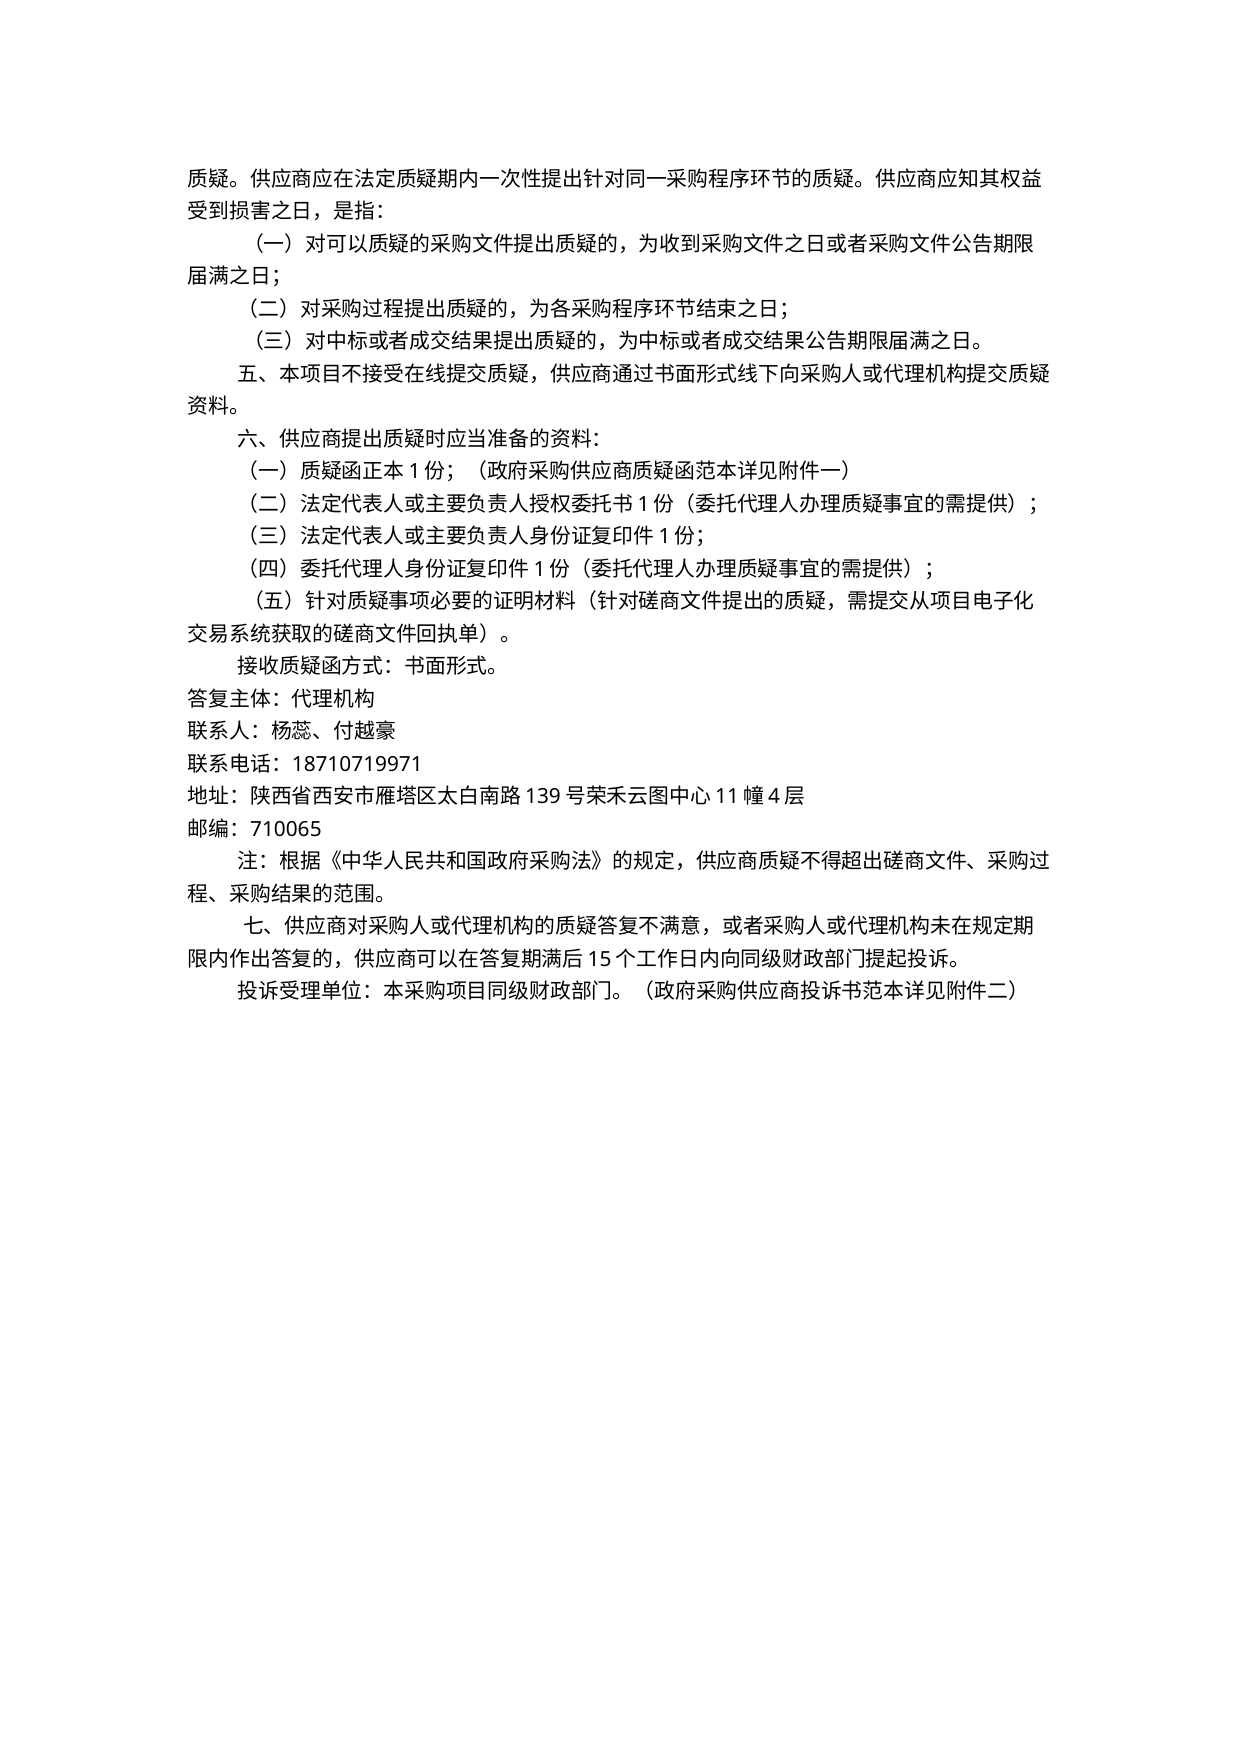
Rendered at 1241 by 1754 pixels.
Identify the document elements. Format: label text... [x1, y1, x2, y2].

text （一）质疑函正本1份；（政府采购供应商质疑函范本详见附件一） [187, 454, 1053, 487]
text 联系人：杨蕊、付越豪 [187, 714, 1053, 747]
text 地址：陕西省西安市雁塔区太白南路139号荣禾云图中心11幢4层 [187, 779, 1053, 812]
text 六、供应商提出质疑时应当准备的资料： [187, 422, 1053, 454]
text （二）对采购过程提出质疑的，为各采购程序环节结束之日； [187, 292, 1053, 324]
text 接收质疑函方式：书面形式。 [187, 649, 1053, 682]
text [187, 162, 1053, 227]
text （二）法定代表人或主要负责人授权委托书1份（委托代理人办理质疑事宜的需提供）； [187, 487, 1053, 519]
text （三）法定代表人或主要负责人身份证复印件1份； [187, 519, 1053, 552]
text 答复主体：代理机构 [187, 682, 1053, 714]
text （一）对可以质疑的采购文件提出质疑的，为收到采购文件之日或者采购文件公告期限届满之日； [187, 227, 1053, 292]
text （五）针对质疑事项必要的证明材料（针对磋商文件提出的质疑，需提交从项目电子化交易系统获取的磋商文件回执单）。 [187, 584, 1053, 649]
text 注：根据《中华人民共和国政府采购法》的规定，供应商质疑不得超出磋商文件、采购过程、采购结果的范围。 [187, 844, 1053, 909]
text 联系电话：18710719971 [187, 747, 1053, 779]
text （三）对中标或者成交结果提出质疑的，为中标或者成交结果公告期限届满之日。 [187, 324, 1053, 357]
text 邮编：710065 [187, 812, 1053, 844]
text 五、本项目不接受在线提交质疑，供应商通过书面形式线下向采购人或代理机构提交质疑资料。 [187, 357, 1053, 422]
text 七、供应商对采购人或代理机构的质疑答复不满意，或者采购人或代理机构未在规定期限内作出答复的，供应商可以在答复期满后15个工作日内向同级财政部门提起投诉。 [187, 909, 1053, 974]
text （四）委托代理人身份证复印件1份（委托代理人办理质疑事宜的需提供）； [187, 552, 1053, 584]
text 投诉受理单位：本采购项目同级财政部门。（政府采购供应商投诉书范本详见附件二） [187, 974, 1053, 1007]
